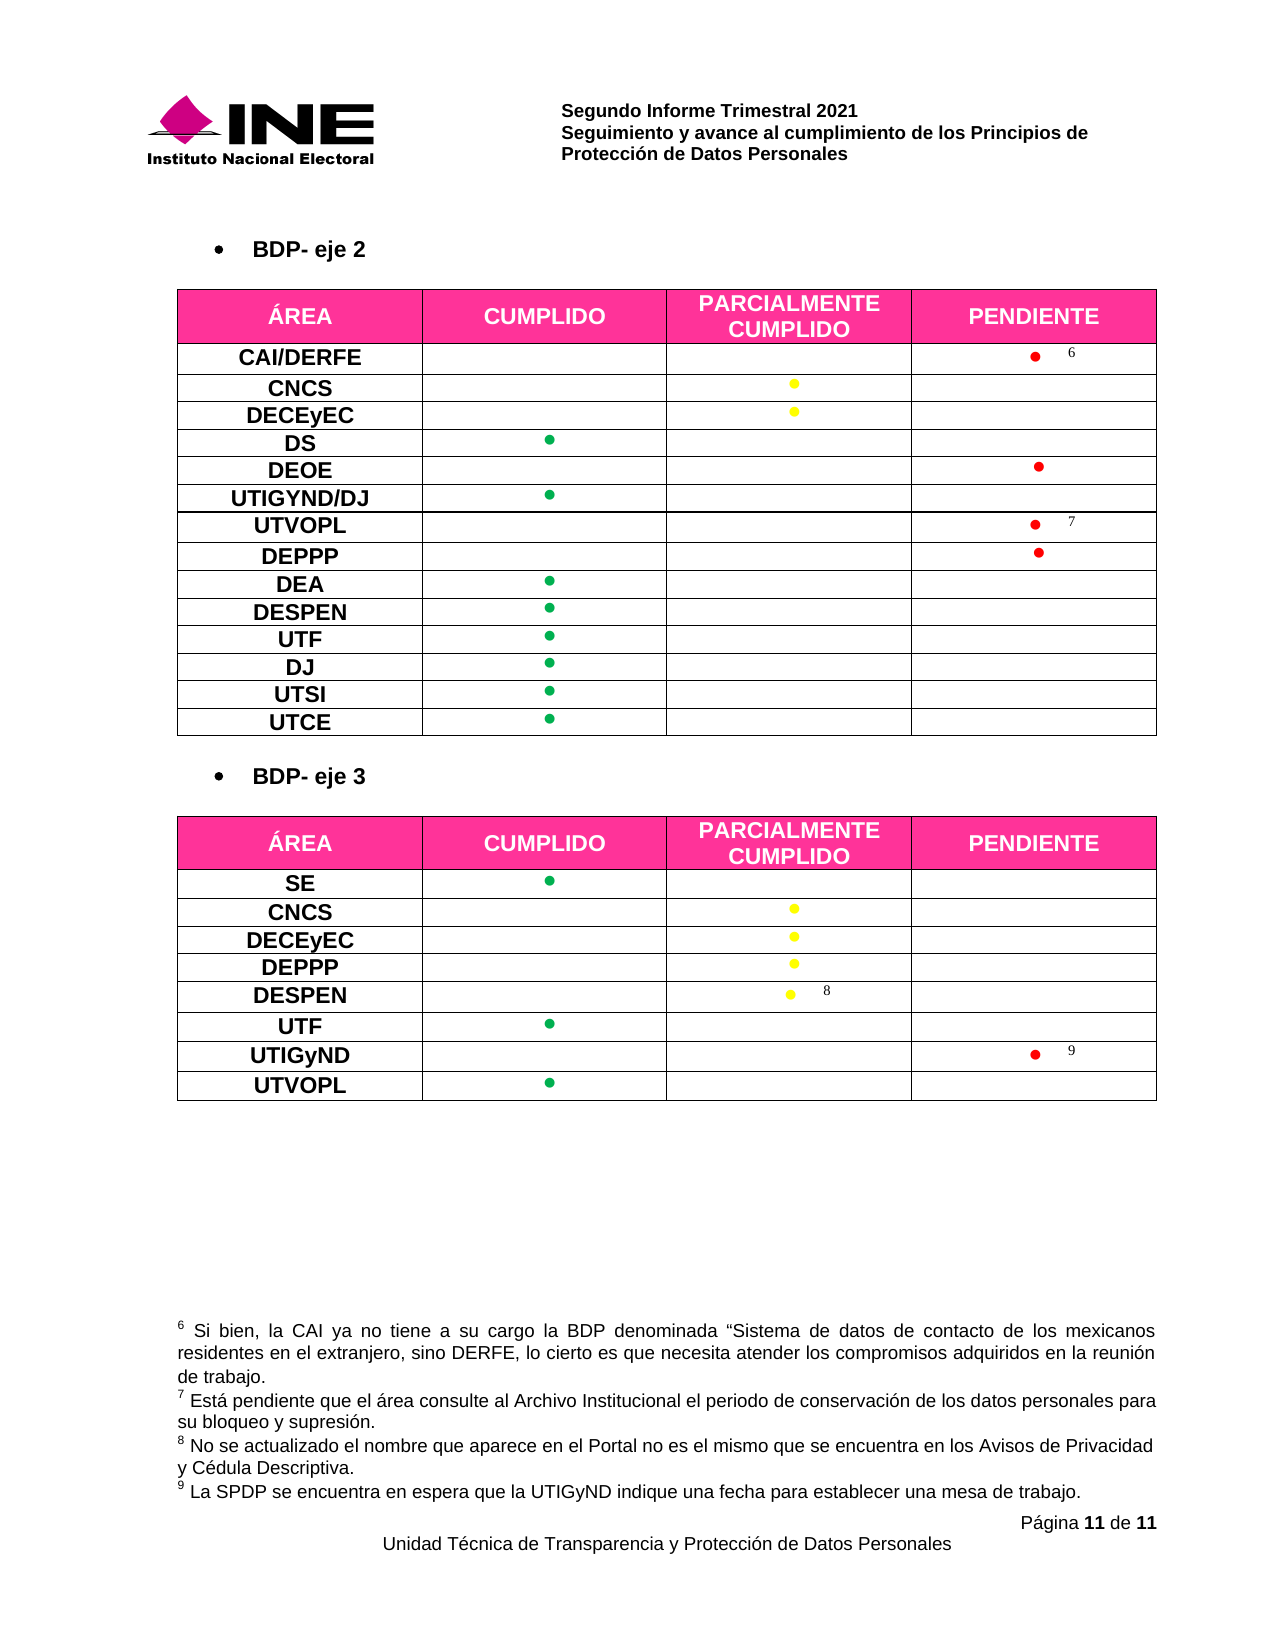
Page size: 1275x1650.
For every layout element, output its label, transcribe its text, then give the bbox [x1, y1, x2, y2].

table_cell UTF [178, 1013, 422, 1041]
table_cell [667, 899, 911, 926]
table_cell [423, 709, 666, 735]
table_header CUMPLIDO [423, 817, 666, 869]
table_cell [423, 571, 666, 597]
table_cell [912, 1072, 1156, 1100]
table_cell [667, 375, 911, 401]
table_cell [912, 457, 1156, 484]
table_cell [667, 344, 911, 373]
table_header PARCIALMENTE CUMPLIDO [667, 290, 911, 343]
table_cell UTF [178, 626, 422, 653]
table_cell [667, 654, 911, 680]
table_cell [912, 954, 1156, 981]
table_cell [667, 870, 911, 898]
table_cell [667, 599, 911, 625]
table_cell [423, 1013, 666, 1041]
table_cell [912, 513, 1156, 542]
table_cell [912, 485, 1156, 511]
table_cell [423, 927, 666, 953]
table_cell [423, 485, 666, 511]
table_cell [912, 1042, 1156, 1071]
table_cell UTCE [178, 709, 422, 735]
table_cell DJ [178, 654, 422, 680]
table_cell [912, 870, 1156, 898]
table_header CUMPLIDO [423, 290, 666, 343]
table_cell DEOE [178, 457, 422, 484]
table_cell [667, 927, 911, 953]
table_cell DEPPP [178, 543, 422, 570]
table_cell [912, 599, 1156, 625]
table_cell [912, 982, 1156, 1012]
table_cell UTVOPL [178, 1072, 422, 1100]
table_cell [667, 430, 911, 456]
table_cell [912, 375, 1156, 401]
table_cell [912, 654, 1156, 680]
table_cell [912, 402, 1156, 429]
table_cell UTSI [178, 681, 422, 708]
table_cell [423, 344, 666, 373]
table_cell SE [178, 870, 422, 898]
table_cell DS [178, 430, 422, 456]
table_cell DESPEN [178, 982, 422, 1012]
table_cell [423, 899, 666, 926]
table_cell CNCS [178, 899, 422, 926]
table_cell [423, 1072, 666, 1100]
table_header ÁREA [178, 290, 422, 343]
table_cell CAI/DERFE [178, 344, 422, 373]
table_cell [912, 344, 1156, 373]
table_cell [667, 1072, 911, 1100]
table_cell [912, 899, 1156, 926]
table_cell UTVOPL [178, 513, 422, 542]
table_cell [423, 870, 666, 898]
table_cell [667, 485, 911, 511]
table_cell [667, 982, 911, 1012]
table_cell [423, 430, 666, 456]
table_cell DEA [178, 571, 422, 597]
table_cell CNCS [178, 375, 422, 401]
table_header PENDIENTE [912, 290, 1156, 343]
table_cell [423, 1042, 666, 1071]
table_cell [423, 457, 666, 484]
table_cell [667, 626, 911, 653]
table_cell [423, 626, 666, 653]
table_cell [912, 571, 1156, 597]
table_cell [423, 654, 666, 680]
table_cell [667, 681, 911, 708]
table_cell [423, 375, 666, 401]
table_cell [667, 457, 911, 484]
table_header PARCIALMENTE CUMPLIDO [667, 817, 911, 869]
table_cell [912, 1013, 1156, 1041]
table_cell [912, 681, 1156, 708]
list BDP- eje 2 [215, 236, 1157, 263]
table_cell [423, 954, 666, 981]
table_cell [423, 543, 666, 570]
table_cell [667, 1013, 911, 1041]
table_cell [423, 402, 666, 429]
table_cell [912, 927, 1156, 953]
table_cell DESPEN [178, 599, 422, 625]
table_cell [423, 513, 666, 542]
table_cell [667, 1042, 911, 1071]
table_cell [667, 513, 911, 542]
table_cell [423, 681, 666, 708]
table_cell [423, 599, 666, 625]
table_cell UTIGyND [178, 1042, 422, 1071]
table_cell [912, 430, 1156, 456]
table_cell DECEyEC [178, 927, 422, 953]
table_header ÁREA [178, 817, 422, 869]
table_cell [667, 543, 911, 570]
picture [146, 75, 376, 187]
table_header PENDIENTE [912, 817, 1156, 869]
table_cell [667, 402, 911, 429]
table_cell [667, 571, 911, 597]
table_cell DEPPP [178, 954, 422, 981]
table_cell UTIGYND/DJ [178, 485, 422, 511]
table_cell [423, 982, 666, 1012]
table_cell DECEyEC [178, 402, 422, 429]
table_cell [912, 626, 1156, 653]
list BDP- eje 3 [215, 763, 1157, 789]
table_cell [667, 709, 911, 735]
table_cell [912, 543, 1156, 570]
table_cell [912, 709, 1156, 735]
table_cell [667, 954, 911, 981]
